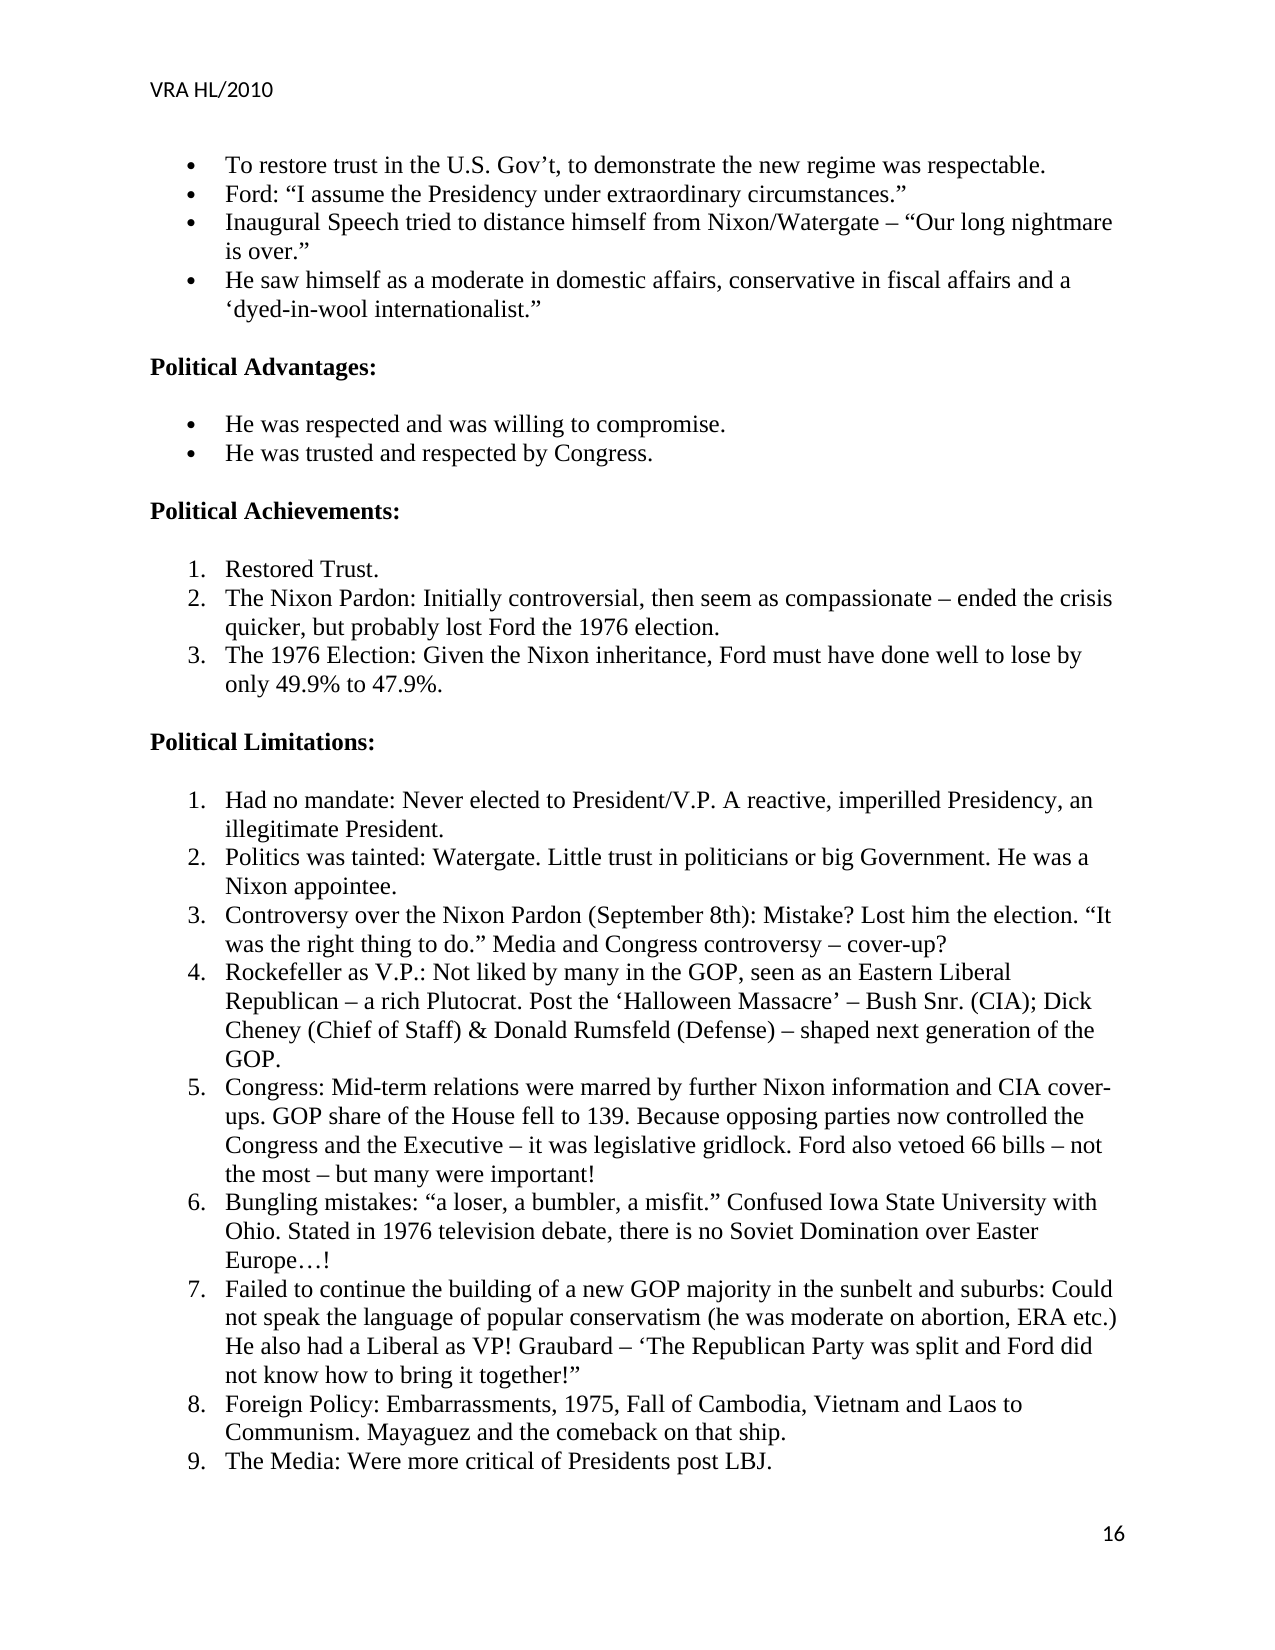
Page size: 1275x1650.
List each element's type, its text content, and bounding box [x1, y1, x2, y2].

list Restored Trust. [187, 554, 1125, 583]
list The Media: Were more critical of Presidents post LBJ. [187, 1446, 1125, 1475]
list The Nixon Pardon: Initially controversial, then seem as compassionate – ended the crisis quicker, but probably lost Ford the 1976 election. [187, 583, 1125, 640]
list Had no mandate: Never elected to President/V.P. A reactive, imperilled Presidency, an illegitimate President. [187, 785, 1125, 842]
list Failed to continue the building of a new GOP majority in the sunbelt and suburbs: Could not speak the language of popular conservatism (he was moderate on abortion, ERA etc.) He also had a Liberal as VP! Graubard – ‘The Republican Party was split and Ford did not know how to bring it together!” [187, 1274, 1125, 1389]
list Inaugural Speech tried to distance himself from Nixon/Watergate – “Our long nightmare is over.” [187, 207, 1125, 265]
list Bungling mistakes: “a loser, a bumbler, a misfit.” Confused Iowa State University with Ohio. Stated in 1976 television debate, there is no Soviet Domination over Easter Europe…! [187, 1187, 1125, 1274]
list He saw himself as a moderate in domestic affairs, conservative in fiscal affairs and a ‘dyed-in-wool internationalist.” [187, 265, 1125, 322]
list Ford: “I assume the Presidency under extraordinary circumstances.” [187, 179, 1125, 207]
list Foreign Policy: Embarrassments, 1975, Fall of Cambodia, Vietnam and Laos to Communism. Mayaguez and the comeback on that ship. [187, 1389, 1125, 1446]
list Congress: Mid-term relations were marred by further Nixon information and CIA cover-ups. GOP share of the House fell to 139. Because opposing parties now controlled the Congress and the Executive – it was legislative gridlock. Ford also vetoed 66 bills – not the most – but many were important! [187, 1072, 1125, 1187]
text Political Advantages: [150, 352, 1125, 380]
list Politics was tainted: Watergate. Little trust in politicians or big Government. He was a Nixon appointee. [187, 842, 1125, 900]
list The 1976 Election: Given the Nixon inheritance, Ford must have done well to lose by only 49.9% to 47.9%. [187, 640, 1125, 698]
list Rockefeller as V.P.: Not liked by many in the GOP, seen as an Eastern Liberal Republican – a rich Plutocrat. Post the ‘Halloween Massacre’ – Bush Snr. (CIA); Dick Cheney (Chief of Staff) & Donald Rumsfeld (Defense) – shaped next generation of the GOP. [187, 957, 1125, 1072]
list Controversy over the Nixon Pardon (September 8th): Mistake? Lost him the election. “It was the right thing to do.” Media and Congress controversy – cover-up? [187, 900, 1125, 957]
list He was respected and was willing to compromise. [187, 409, 1125, 438]
list He was trusted and respected by Congress. [187, 438, 1125, 467]
text Political Limitations: [150, 727, 1125, 756]
text Political Achievements: [150, 496, 1125, 525]
list To restore trust in the U.S. Gov’t, to demonstrate the new regime was respectable. [187, 150, 1125, 179]
